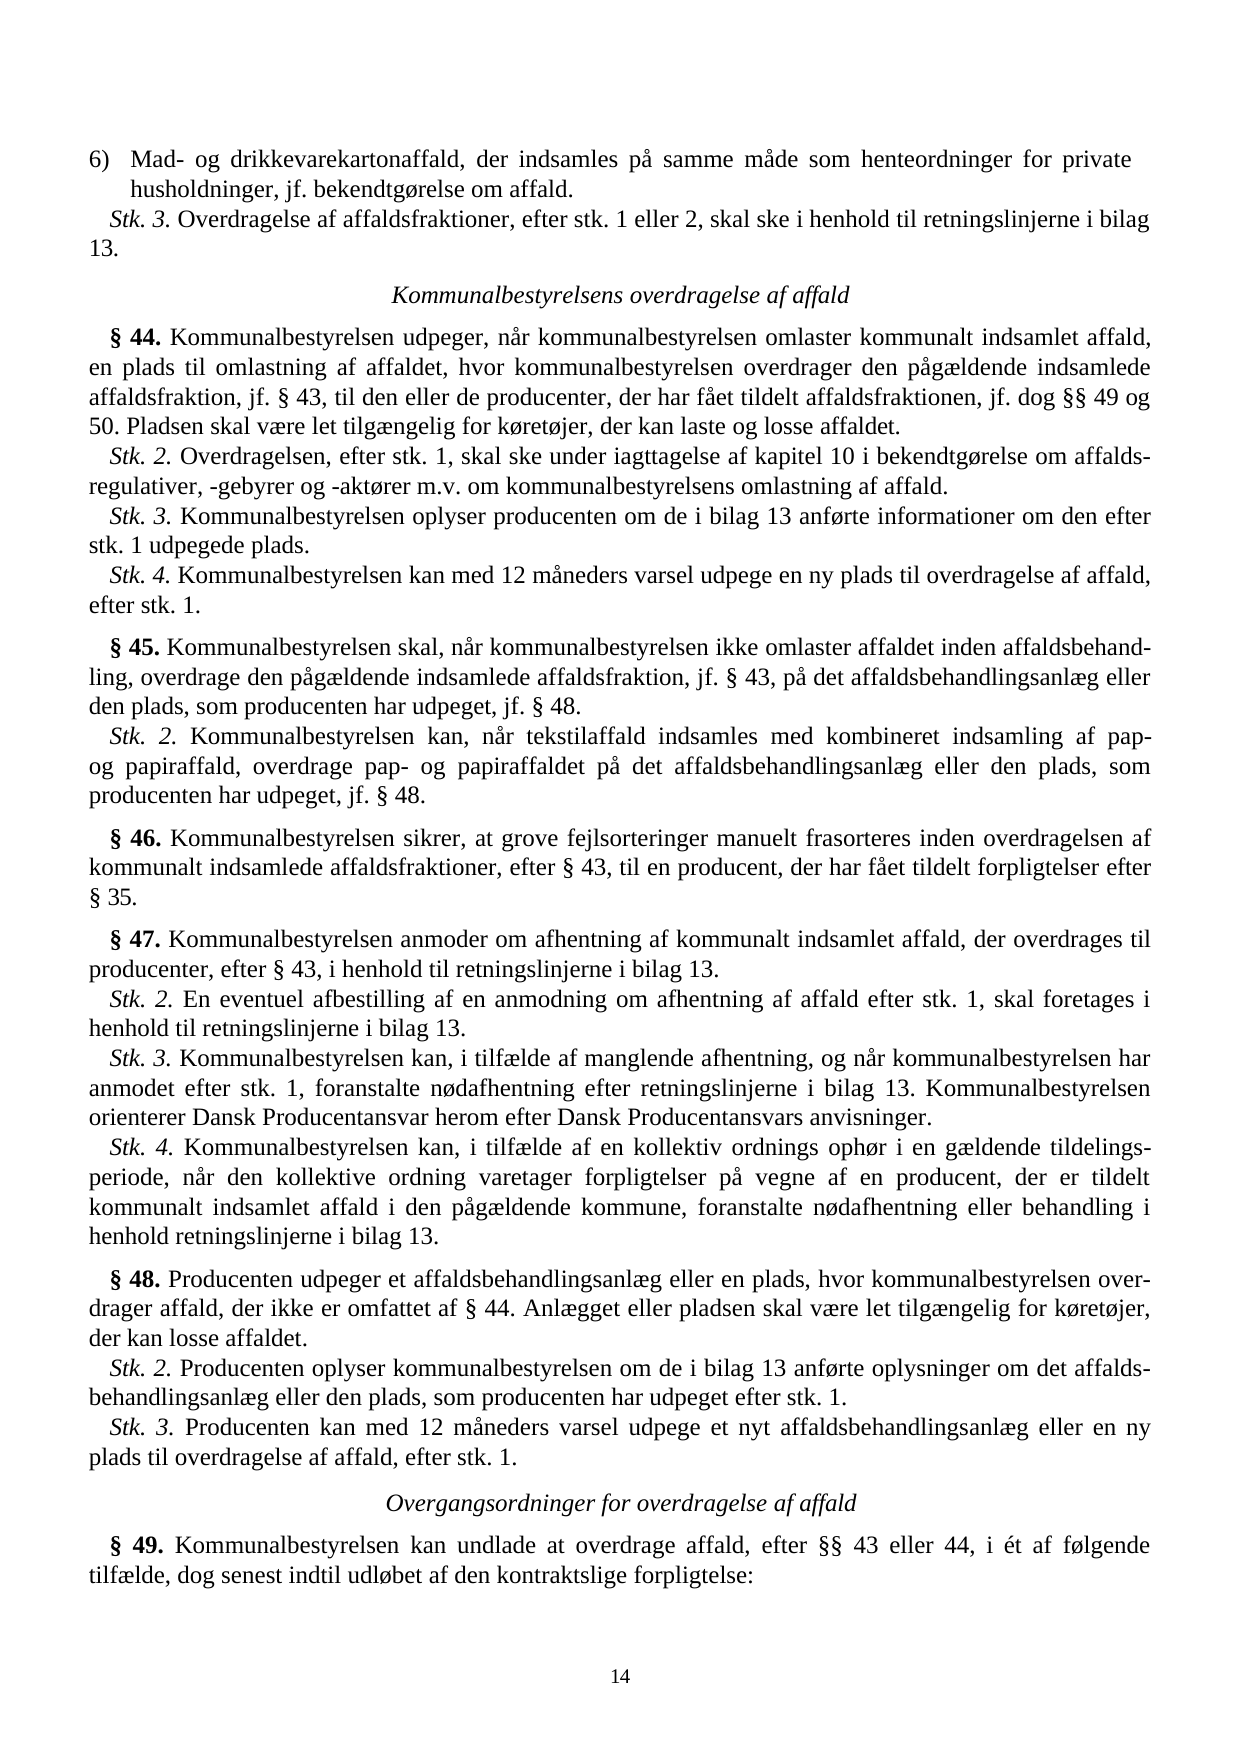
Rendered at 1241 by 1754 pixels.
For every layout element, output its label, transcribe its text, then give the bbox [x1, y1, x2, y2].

text Stk. 4. Kommunalbestyrelsen kan, i tilfælde af en kollektiv ordnings ophør i en gældende tildelings- periode, når den kollektive ordning varetager forpligtelser på vegne af en producent, der er tildelt kommunalt indsamlet affald i den pågældende kommune, foranstalte nødafhentning eller behandling i henhold retningslinjerne i bilag 13. [88, 1132, 1152, 1250]
text Stk. 2. Producenten oplyser kommunalbestyrelsen om de i bilag 13 anførte oplysninger om det affalds- behandlingsanlæg eller den plads, som producenten har udpeget efter stk. 1. [88, 1353, 1152, 1411]
text § 49. Kommunalbestyrelsen kan undlade at overdrage affald, efter §§ 43 eller 44, i ét af følgende tilfælde, dog senest indtil udløbet af den kontraktslige forpligtelse: [88, 1531, 1152, 1589]
text Stk. 2. En eventuel afbestilling af en anmodning om afhentning af affald efter stk. 1, skal foretages i henhold til retningslinjerne i bilag 13. [88, 984, 1152, 1042]
text Stk. 2. Overdragelsen, efter stk. 1, skal ske under iagttagelse af kapitel 10 i bekendtgørelse om affalds- regulativer, -gebyrer og -aktører m.v. om kommunalbestyrelsens omlastning af affald. [88, 441, 1152, 500]
text 50. Pladsen skal være let tilgængelig for køretøjer, der kan laste og losse affaldet. [88, 411, 1163, 440]
text § 44. Kommunalbestyrelsen udpeger, når kommunalbestyrelsen omlaster kommunalt indsamlet affald, en plads til omlastning af affaldet, hvor kommunalbestyrelsen overdrager den pågældende indsamlede affaldsfraktion, jf. § 43, til den eller de producenter, der har fået tildelt affaldsfraktionen, jf. dog §§ 49 og [88, 322, 1152, 410]
text Stk. 3. Kommunalbestyrelsen kan, i tilfælde af manglende afhentning, og når kommunalbestyrelsen har anmodet efter stk. 1, foranstalte nødafhentning efter retningslinjerne i bilag 13. Kommunalbestyrelsen orienterer Dansk Producentansvar herom efter Dansk Producentansvars anvisninger. [88, 1043, 1152, 1131]
text Stk. 2. Kommunalbestyrelsen kan, når tekstilaffald indsamles med kombineret indsamling af pap- og papiraffald, overdrage pap- og papiraffaldet på det affaldsbehandlingsanlæg eller den plads, som producenten har udpeget, jf. § 48. [88, 721, 1152, 809]
text Stk. 4. Kommunalbestyrelsen kan med 12 måneders varsel udpege en ny plads til overdragelse af affald, efter stk. 1. [88, 560, 1152, 618]
text Overgangsordninger for overdragelse af affald [385, 1488, 1163, 1517]
text § 35. [88, 882, 1163, 911]
text Kommunalbestyrelsens overdragelse af affald [391, 280, 1163, 309]
text § 48. Producenten udpeger et affaldsbehandlingsanlæg eller en plads, hvor kommunalbestyrelsen over- drager affald, der ikke er omfattet af § 44. Anlægget eller pladsen skal være let tilgængelig for køretøjer, der kan losse affaldet. [88, 1264, 1152, 1352]
list Mad- og drikkevarekartonaffald, der indsamles på samme måde som henteordninger for private husholdninger, jf. bekendtgørelse om affald. [88, 144, 1152, 203]
text § 47. Kommunalbestyrelsen anmoder om afhentning af kommunalt indsamlet affald, der overdrages til producenter, efter § 43, i henhold til retningslinjerne i bilag 13. [88, 924, 1152, 983]
text § 45. Kommunalbestyrelsen skal, når kommunalbestyrelsen ikke omlaster affaldet inden affaldsbehand- ling, overdrage den pågældende indsamlede affaldsfraktion, jf. § 43, på det affaldsbehandlingsanlæg eller den plads, som producenten har udpeget, jf. § 48. [88, 632, 1152, 720]
text Stk. 3. Overdragelse af affaldsfraktioner, efter stk. 1 eller 2, skal ske i henhold til retningslinjerne i bilag 13. [88, 204, 1163, 262]
text Stk. 3. Kommunalbestyrelsen oplyser producenten om de i bilag 13 anførte informationer om den efter stk. 1 udpegede plads. [88, 501, 1152, 559]
text § 46. Kommunalbestyrelsen sikrer, at grove fejlsorteringer manuelt frasorteres inden overdragelsen af kommunalt indsamlede affaldsfraktioner, efter § 43, til en producent, der har fået tildelt forpligtelser efter [88, 823, 1152, 881]
text Stk. 3. Producenten kan med 12 måneders varsel udpege et nyt affaldsbehandlingsanlæg eller en ny plads til overdragelse af affald, efter stk. 1. [88, 1412, 1152, 1470]
